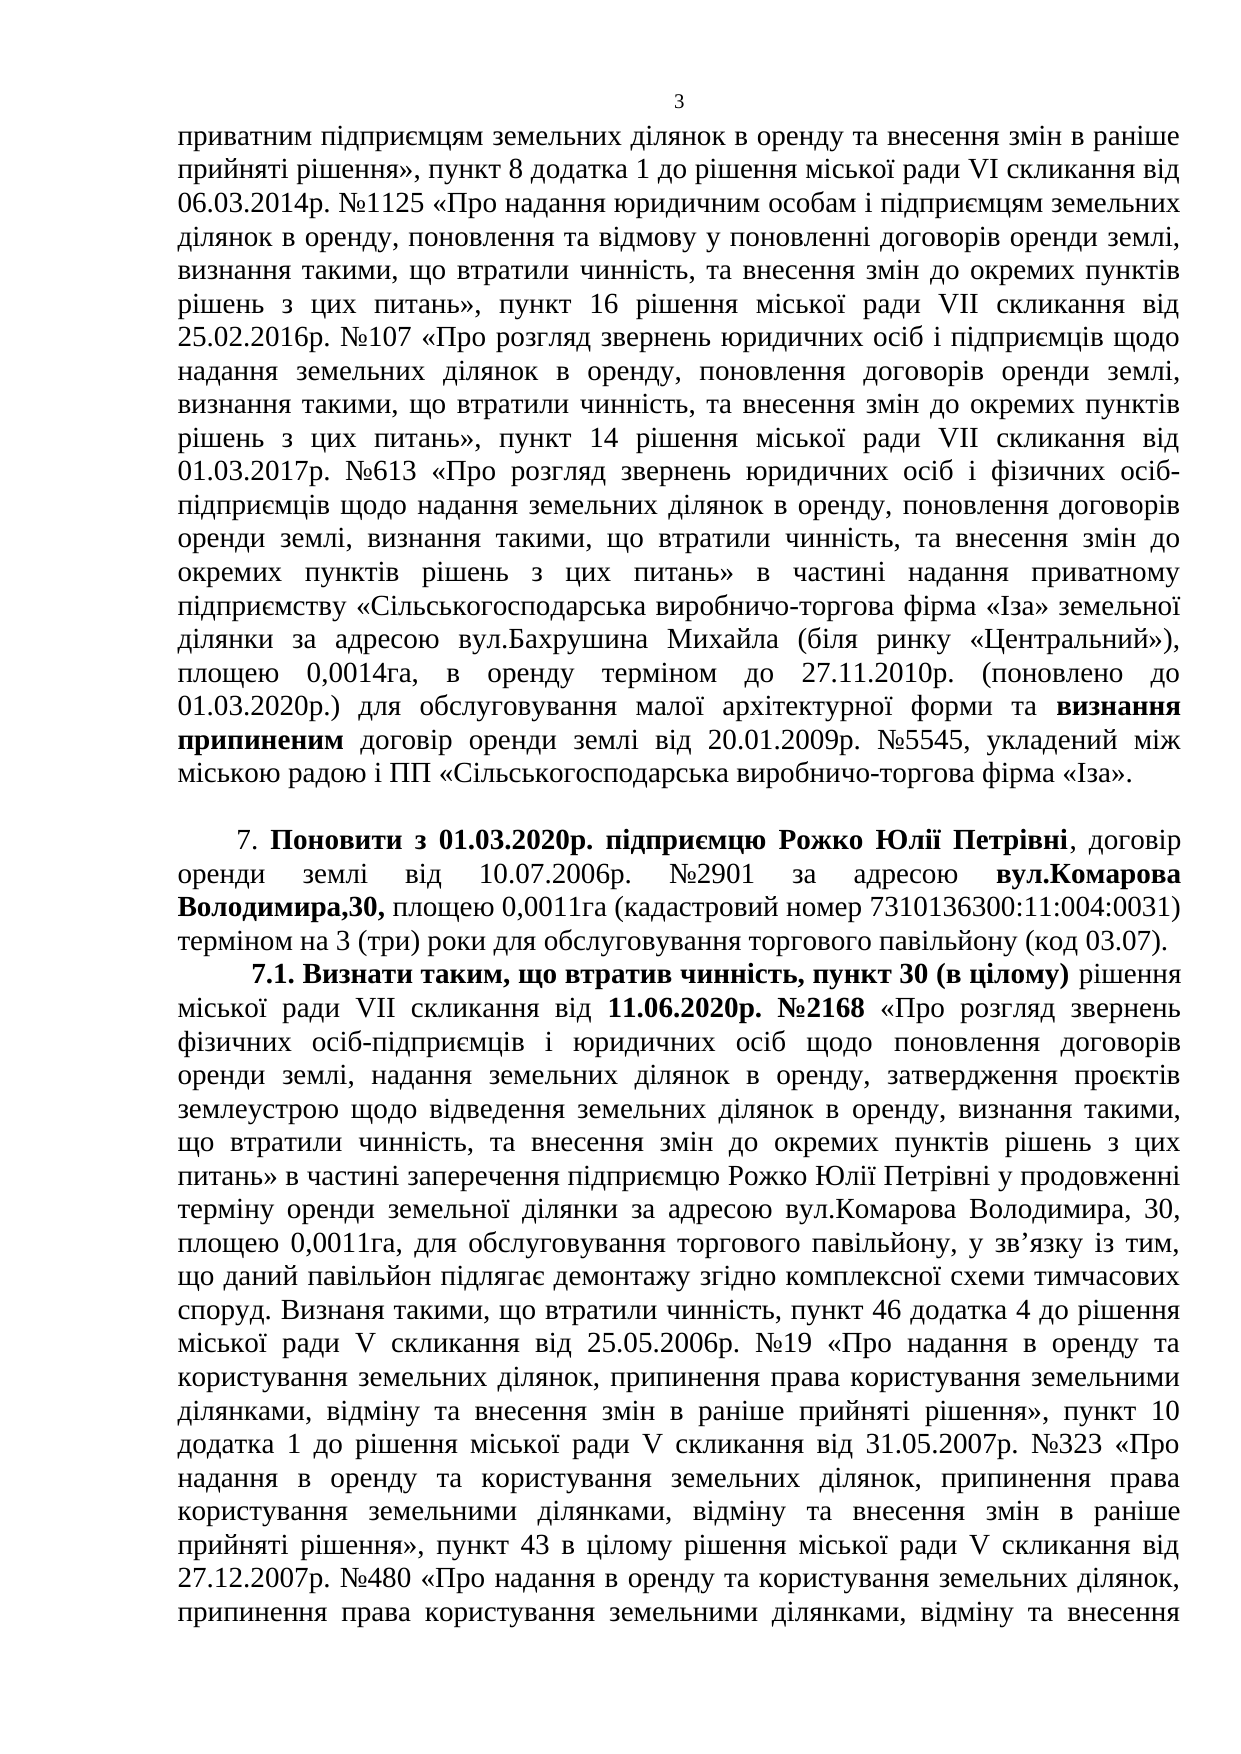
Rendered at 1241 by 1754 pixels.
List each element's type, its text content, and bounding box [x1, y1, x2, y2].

text 7. Поновити з 01.03.2020р. підприємцю Рожко Юлії Петрівні, договір оренди землі від 10.07.2006р. №2901 за адресою вул.Комарова Володимира,30, площею 0,0011га (кадастровий номер 7310136300:11:004:0031) терміном на 3 (три) роки для обслуговування торгового павільйону (код 03.07). [177, 822, 1181, 957]
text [177, 118, 1181, 789]
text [177, 957, 1181, 1627]
